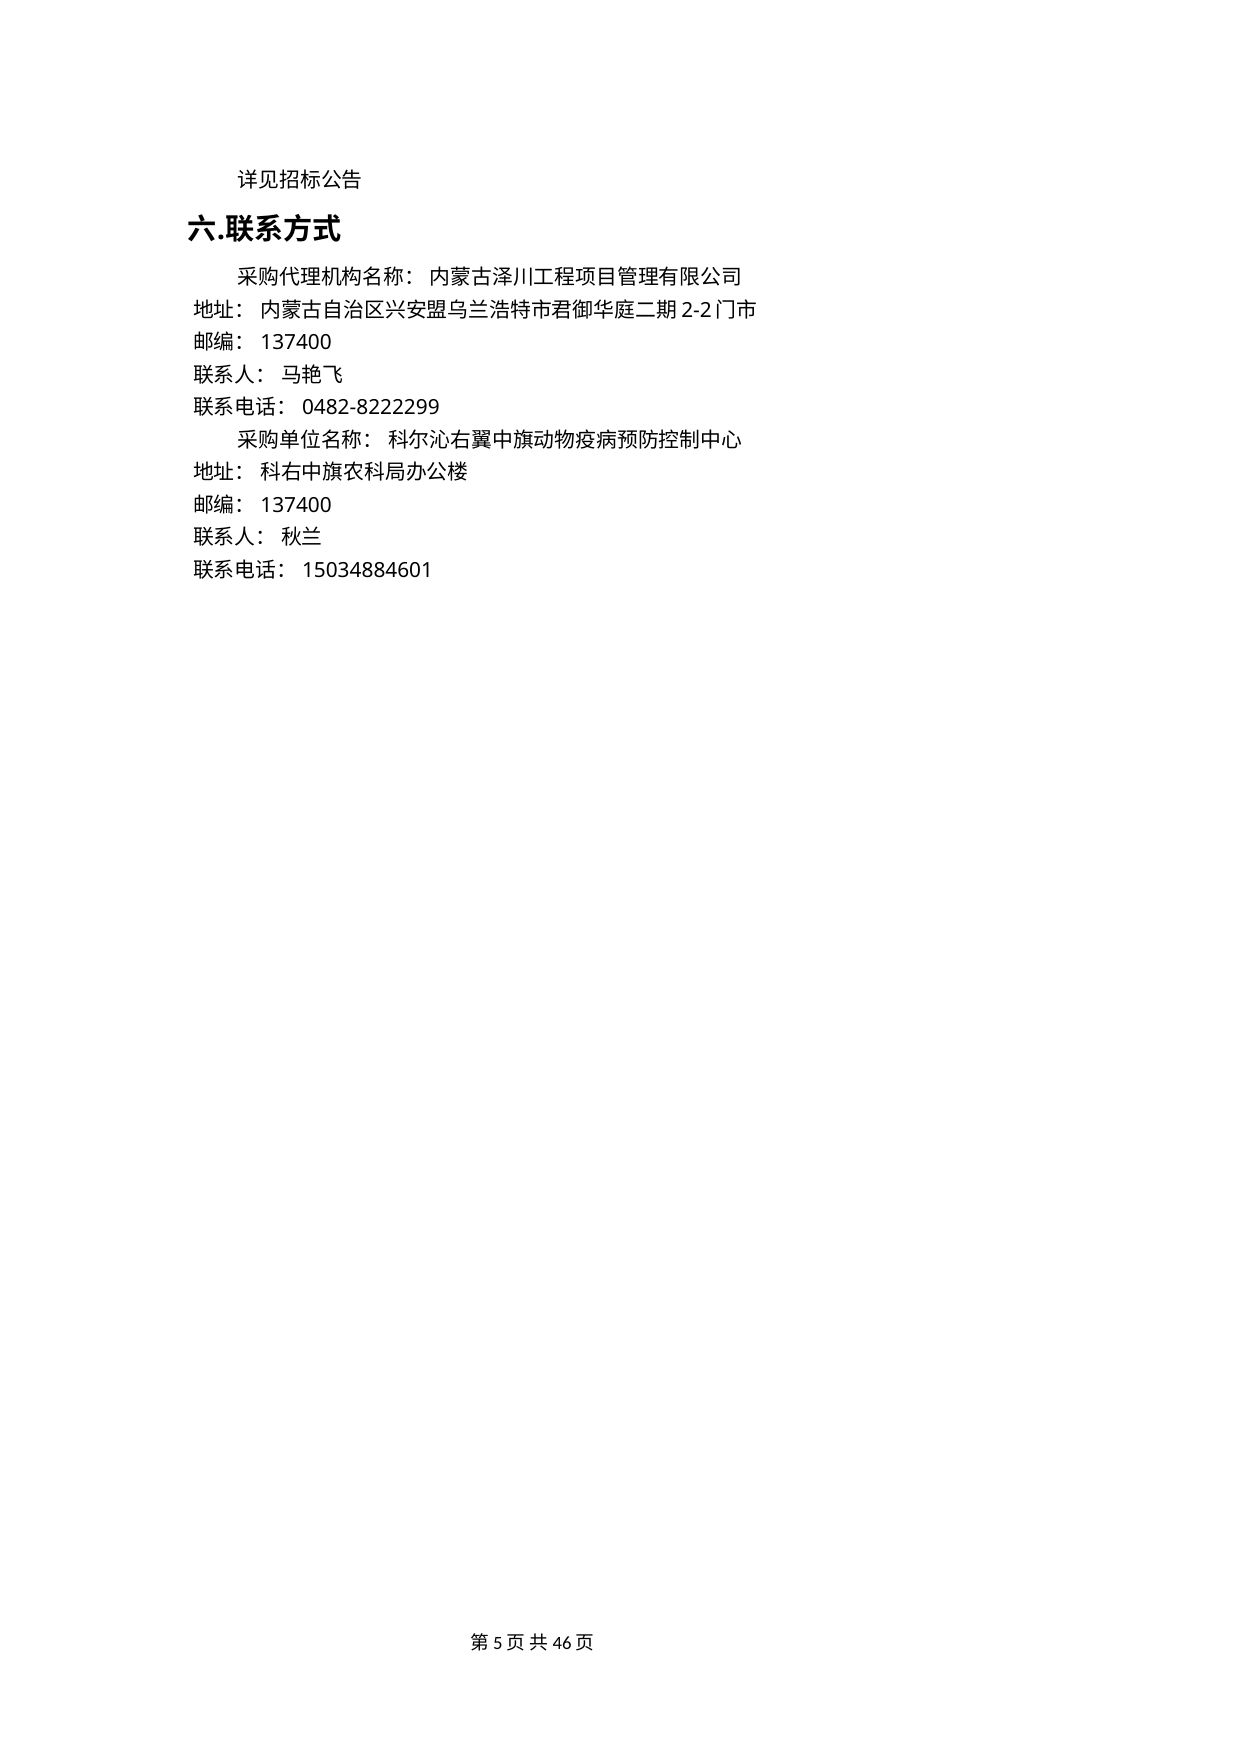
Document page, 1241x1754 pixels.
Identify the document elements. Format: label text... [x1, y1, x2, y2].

text 联系人： 马艳飞 [187, 357, 1053, 389]
text 六.联系方式 [187, 194, 1053, 259]
text 联系电话： 15034884601 [187, 552, 1053, 584]
text 采购代理机构名称： 内蒙古泽川工程项目管理有限公司 [187, 259, 1053, 292]
text 地址： 科右中旗农科局办公楼 [187, 454, 1053, 487]
text 详见招标公告 [187, 162, 1053, 194]
text 邮编： 137400 [187, 487, 1053, 519]
text 地址： 内蒙古自治区兴安盟乌兰浩特市君御华庭二期2-2门市 [187, 292, 1053, 324]
text 联系电话： 0482-8222299 [187, 389, 1053, 422]
text 邮编： 137400 [187, 324, 1053, 357]
text 采购单位名称： 科尔沁右翼中旗动物疫病预防控制中心 [187, 422, 1053, 454]
text 联系人： 秋兰 [187, 519, 1053, 552]
